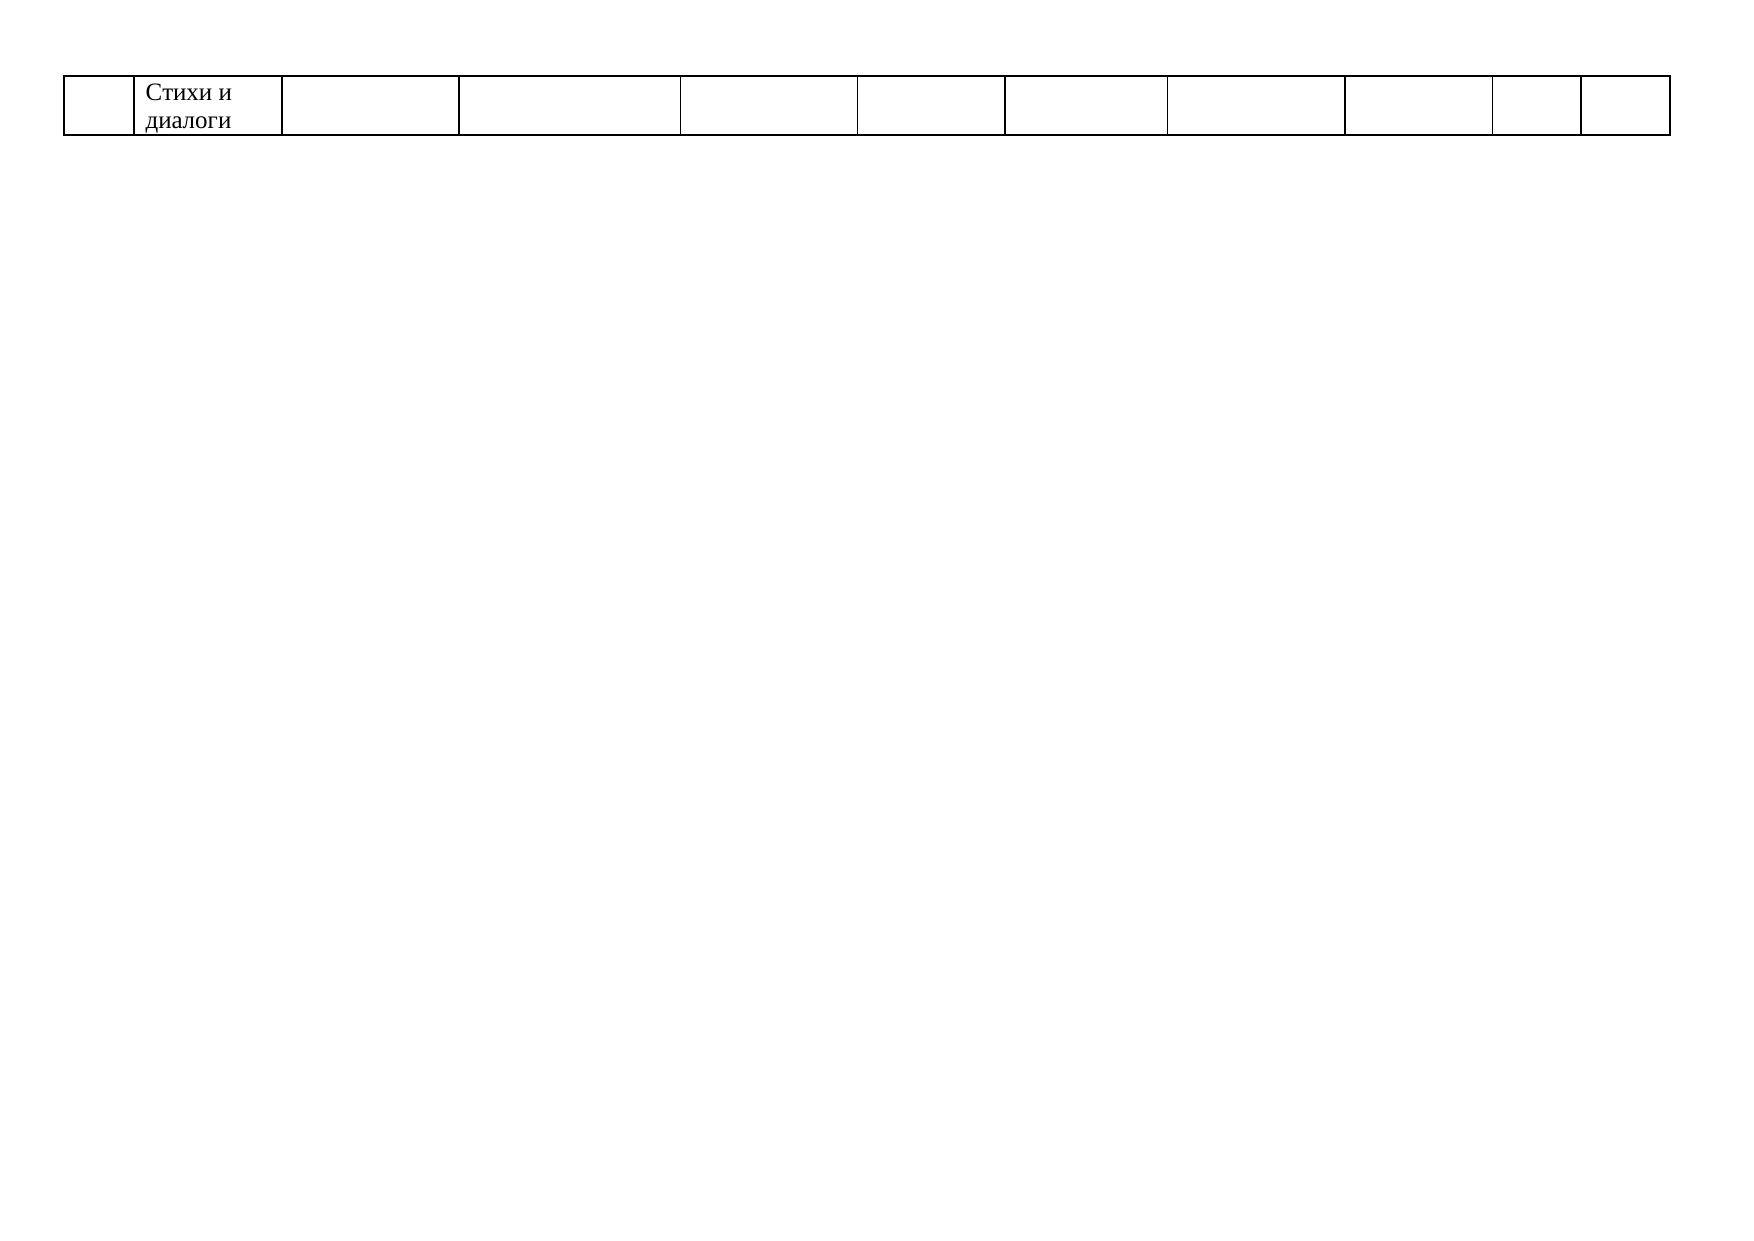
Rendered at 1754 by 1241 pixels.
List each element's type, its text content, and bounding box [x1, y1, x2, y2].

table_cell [135, 77, 281, 134]
table_cell [1582, 77, 1669, 134]
table_cell [681, 77, 857, 134]
table_cell [1493, 77, 1580, 134]
table_cell [283, 77, 458, 134]
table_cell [1006, 77, 1167, 134]
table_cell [1168, 77, 1344, 134]
table_cell [1346, 77, 1492, 134]
table_cell [858, 77, 1004, 134]
table_cell 68/2 [65, 77, 133, 134]
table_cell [460, 77, 680, 134]
